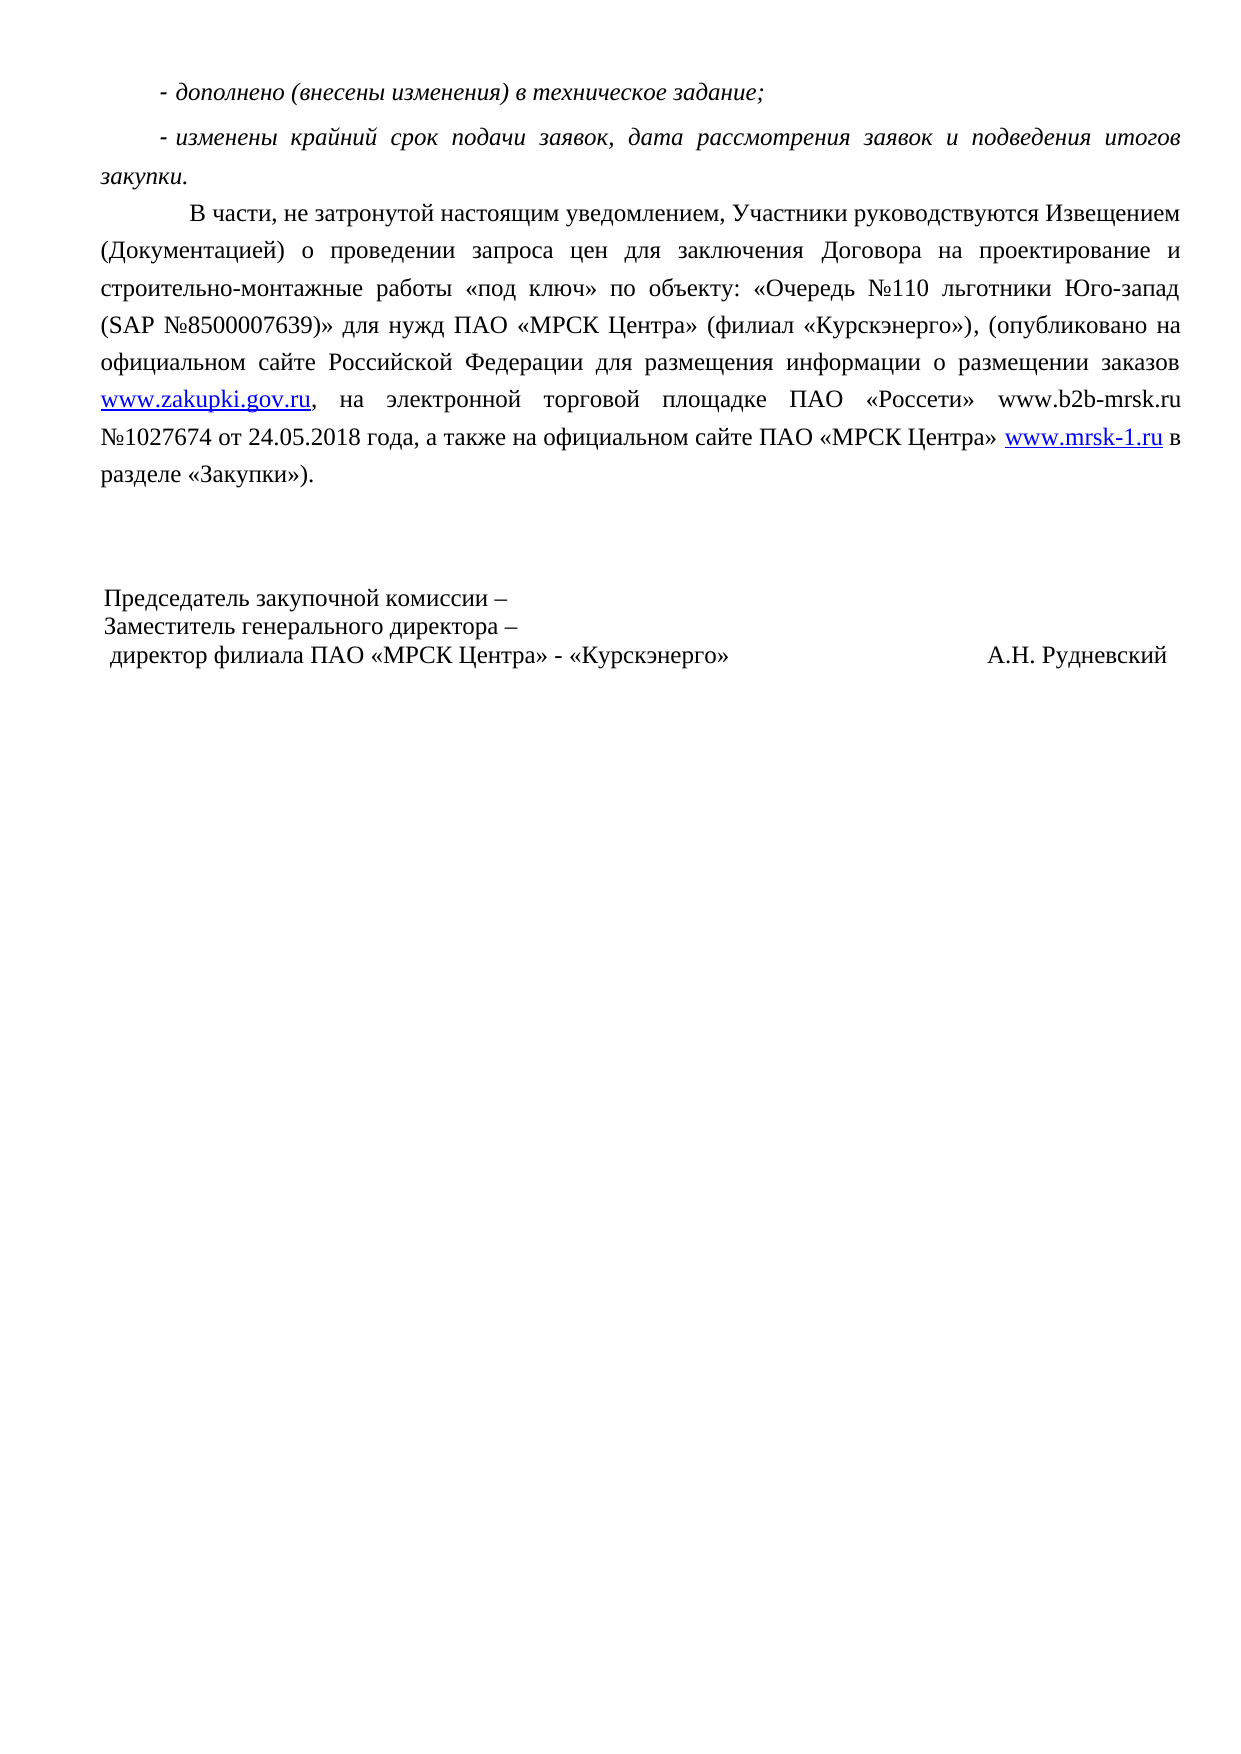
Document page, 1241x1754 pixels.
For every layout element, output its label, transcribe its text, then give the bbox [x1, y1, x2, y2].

list дополнено (внесены изменения) в техническое задание; [100, 74, 1181, 108]
table_header А.Н. Рудневский [765, 583, 1178, 671]
table_header Председатель закупочной комиссии – Заместитель генерального директора – директор филиала ПАО «МРСК Центра» - «Курскэнерго» [92, 583, 765, 671]
text В части, не затронутой настоящим уведомлением, Участники руководствуются Извещением (Документацией) о проведении запроса цен для заключения Договора на проектирование и строительно-монтажные работы «под ключ» по объекту: «Очередь №110 льготники Юго-запад (SAP №8500007639)» для нужд ПАО «МРСК Центра» (филиал «Курскэнерго»), (опубликовано на официальном сайте Российской Федерации для размещения информации о размещении заказов www.zakupki.gov.ru, на электронной торговой площадке ПАО «Россети» www.b2b-mrsk.ru №1027674 от 24.05.2018 года, а также на официальном сайте ПАО «МРСК Центра» www.mrsk-1.ru в разделе «Закупки»). [100, 198, 1181, 488]
list изменены крайний срок подачи заявок, дата рассмотрения заявок и подведения итогов закупки. [100, 118, 1181, 189]
